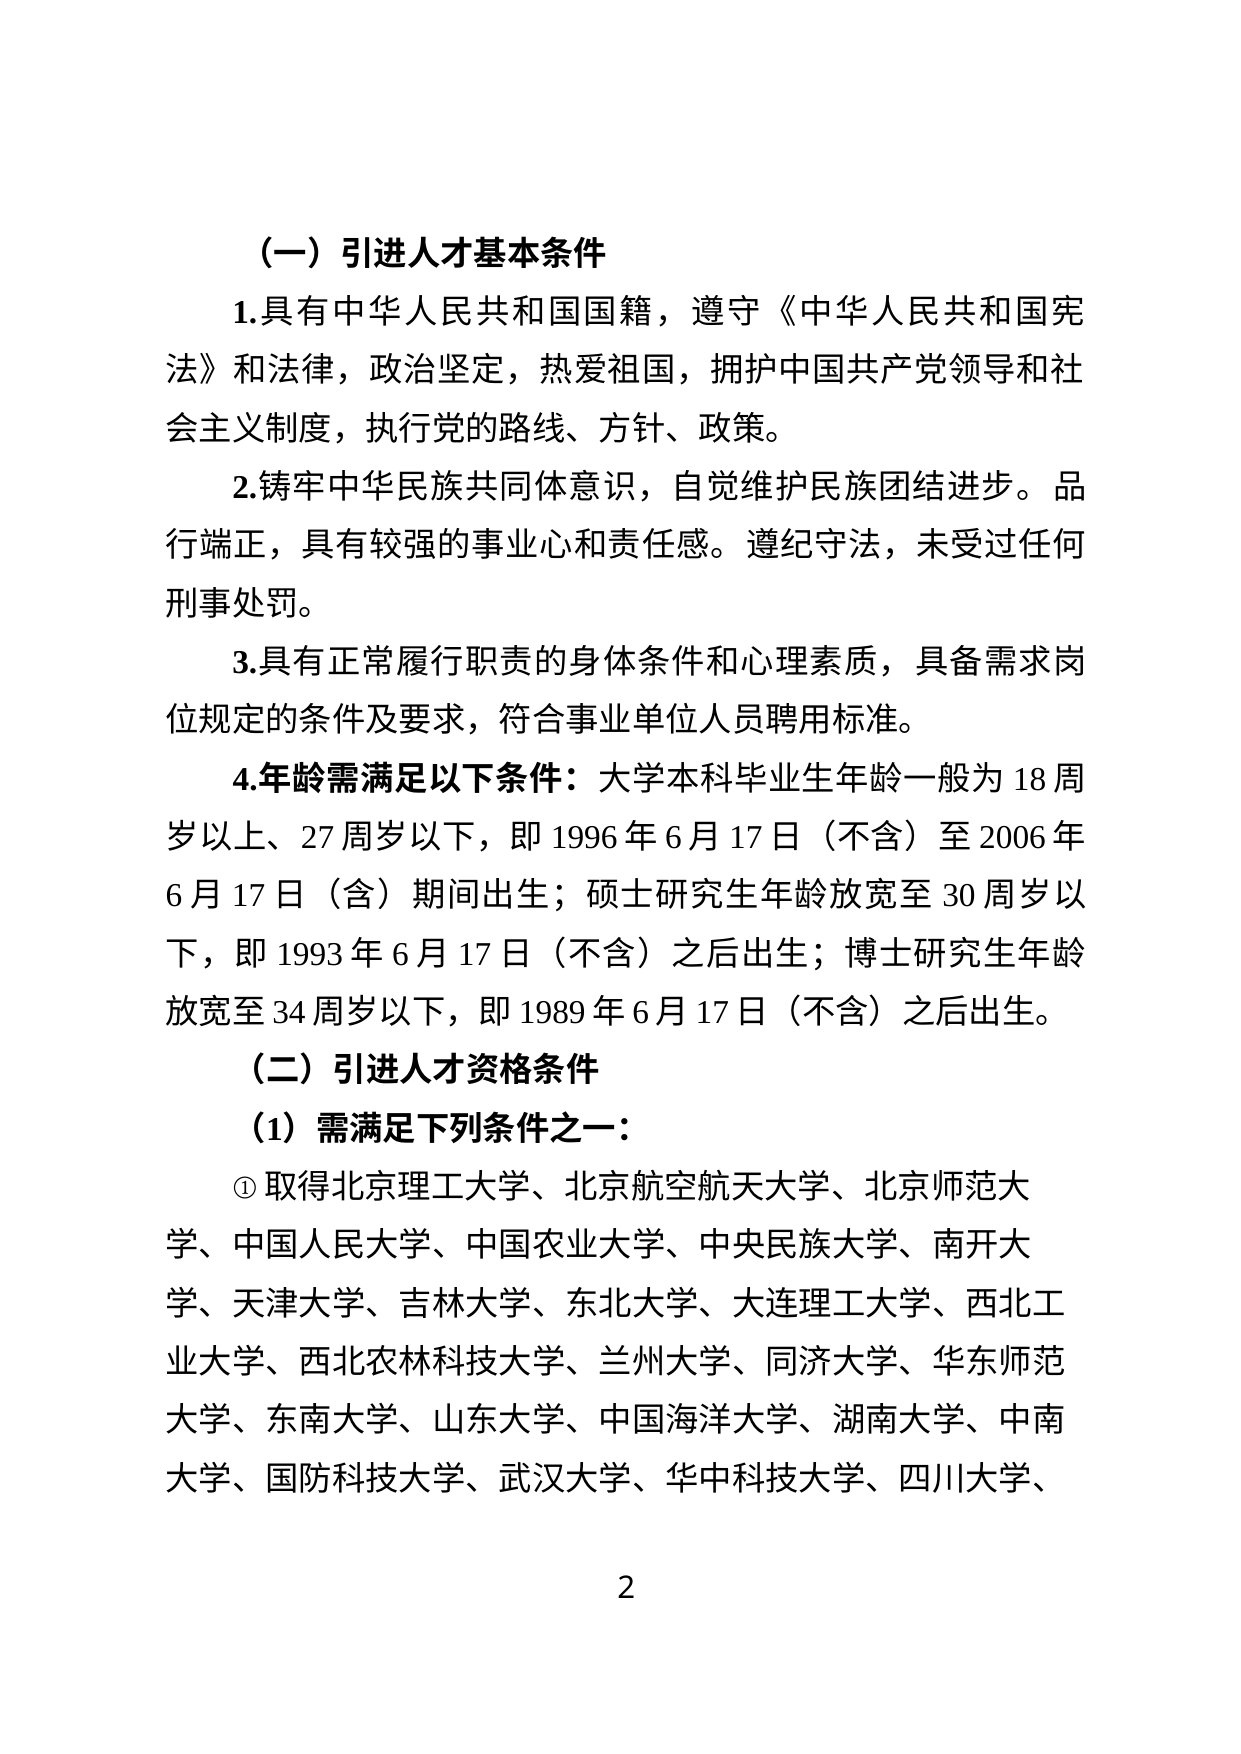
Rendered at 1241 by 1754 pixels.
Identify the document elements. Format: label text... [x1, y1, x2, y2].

list （1）需满足下列条件之一： [165, 1093, 1087, 1152]
list 4.年龄需满足以下条件：大学本科毕业生年龄一般为18周岁以上、27周岁以下，即1996年6月17日（不含）至2006年6月17日（含）期间出生；硕士研究生年龄放宽至30周岁以下，即1993年6月17日（不含）之后出生；博士研究生年龄放宽至34周岁以下，即1989年6月17日（不含）之后出生。 [165, 743, 1087, 1035]
list 引进人才基本条件 [240, 218, 1087, 277]
list （二）引进人才资格条件 [165, 1035, 1087, 1093]
text 2.铸牢中华民族共同体意识，自觉维护民族团结进步。品行端正，具有较强的事业心和责任感。遵纪守法，未受过任何刑事处罚。 [165, 452, 1087, 627]
text 1.具有中华人民共和国国籍，遵守《中华人民共和国宪法》和法律，政治坚定，热爱祖国，拥护中国共产党领导和社会主义制度，执行党的路线、方针、政策。 [165, 277, 1087, 452]
text 3.具有正常履行职责的身体条件和心理素质，具备需求岗位规定的条件及要求，符合事业单位人员聘用标准。 [165, 627, 1087, 743]
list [165, 1152, 1087, 1502]
